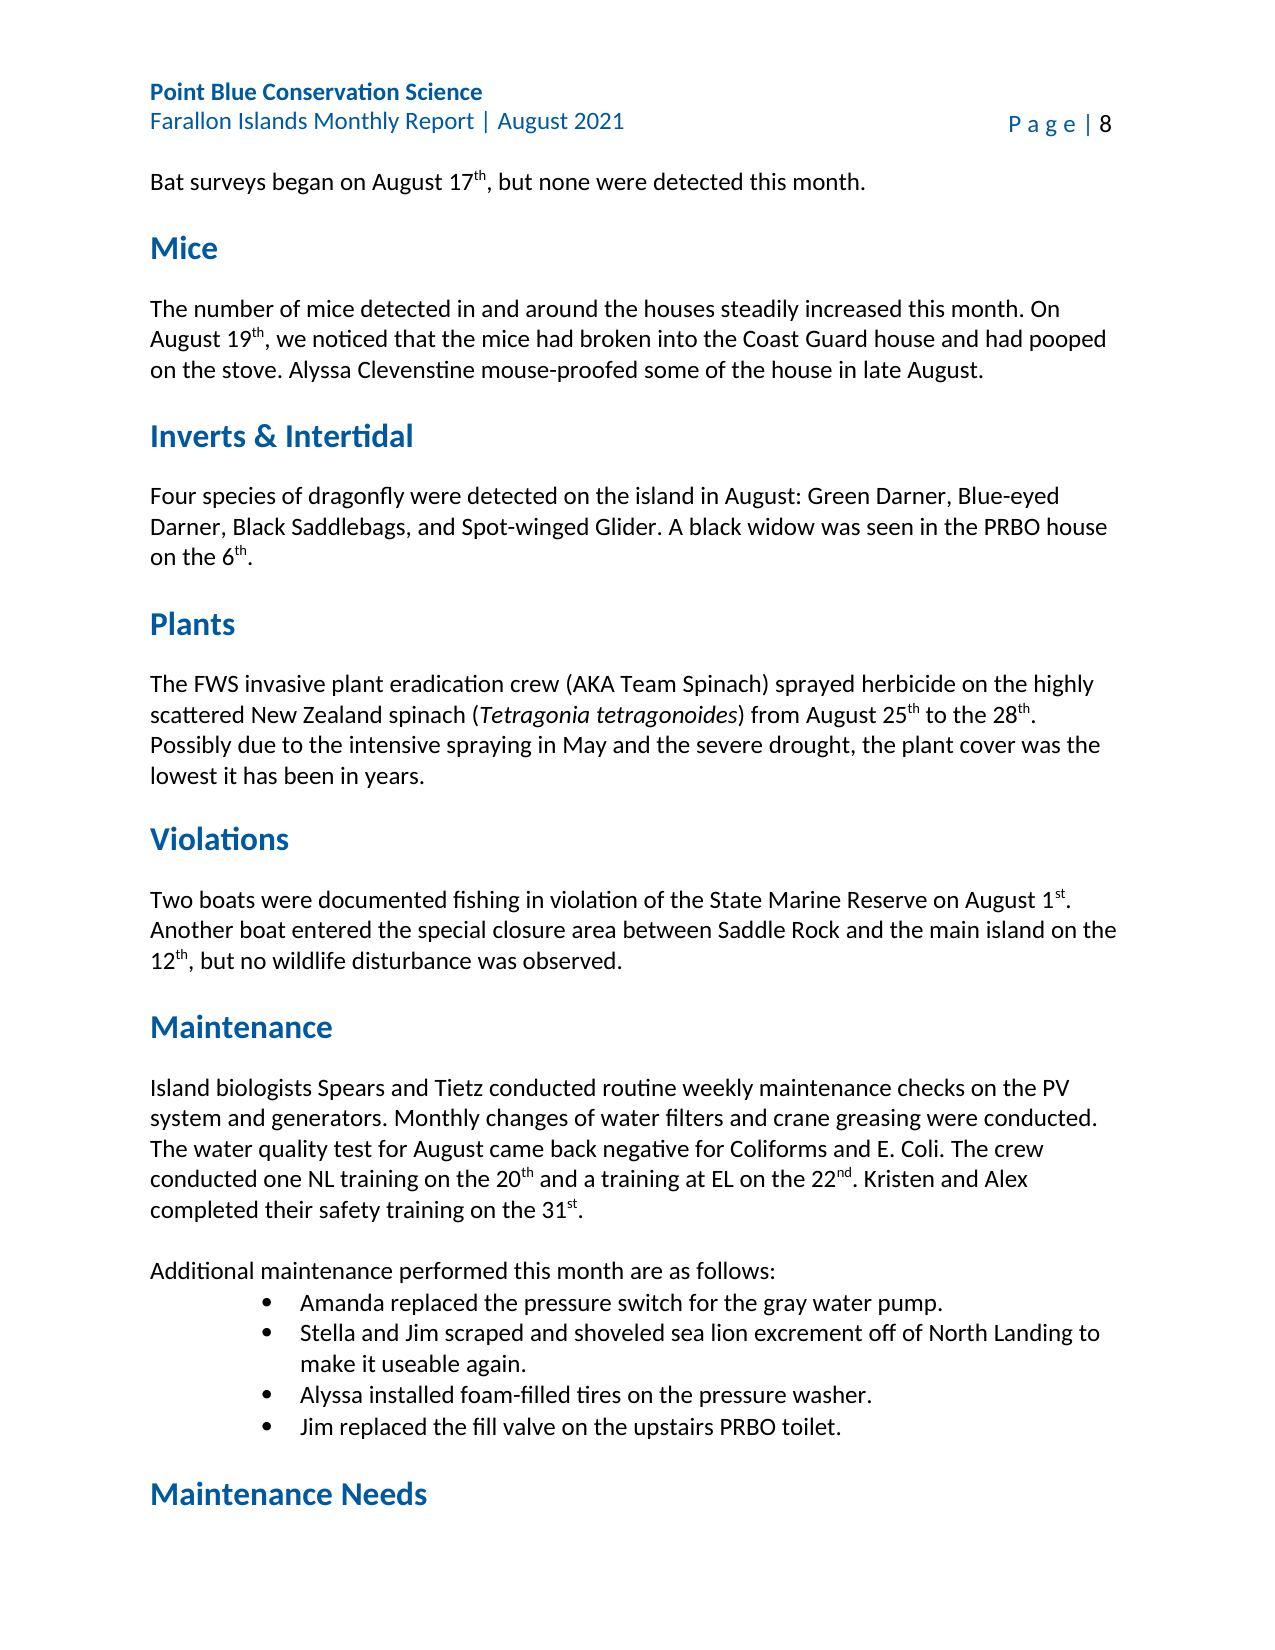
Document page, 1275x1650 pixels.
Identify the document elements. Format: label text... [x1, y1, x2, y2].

text Possibly due to the intensive spraying in May and the severe drought, the plant cover was the lowest it has been in years. [150, 729, 1121, 790]
text Bat surveys began on August 17th, but none were detected this month. [150, 166, 1210, 196]
list Stella and Jim scraped and shoveled sea lion excrement off of North Landing to make it useable again. [262, 1317, 1101, 1378]
text Island biologists Spears and Tietz conducted routine weekly maintenance checks on the PV system and generators. Monthly changes of water filters and crane greasing were conducted. The water quality test for August came back negative for Coliforms and E. Coli. The crew conducted one NL training on the 20th and a training at EL on the 22nd. Kristen and Alex completed their safety training on the 31st. [150, 1072, 1121, 1224]
subtitle Maintenance [150, 1006, 1210, 1047]
text The number of mice detected in and around the houses steadily increased this month. On August 19th, we noticed that the mice had broken into the Coast Guard house and had pooped on the stove. Alyssa Clevenstine mouse-proofed some of the house in late August. [150, 293, 1121, 384]
subtitle Maintenance Needs [150, 1473, 1210, 1513]
list Jim replaced the fill valve on the upstairs PRBO toilet. [262, 1410, 1210, 1442]
text The FWS invasive plant eradication crew (AKA Team Spinach) sprayed herbicide on the highly scattered New Zealand spinach (Tetragonia tetragonoides) from August 25th to the 28th. [150, 668, 1121, 729]
list Amanda replaced the pressure switch for the gray water pump. [262, 1286, 1210, 1317]
subtitle Mice [150, 227, 1210, 268]
text Additional maintenance performed this month are as follows: [150, 1255, 1210, 1286]
subtitle Plants [150, 603, 1210, 643]
text Four species of dragonfly were detected on the island in August: Green Darner, Blue-eyed Darner, Black Saddlebags, and Spot-winged Glider. A black widow was seen in the PRBO house on the 6th. [150, 481, 1121, 572]
subtitle Violations [150, 818, 1210, 859]
list Alyssa installed foam-filled tires on the pressure washer. [262, 1378, 1210, 1410]
text Two boats were documented fishing in violation of the State Marine Reserve on August 1st. Another boat entered the special closure area between Saddle Rock and the main island on the 12th, but no wildlife disturbance was observed. [150, 884, 1121, 976]
subtitle Inverts & Intertidal [150, 415, 1210, 456]
